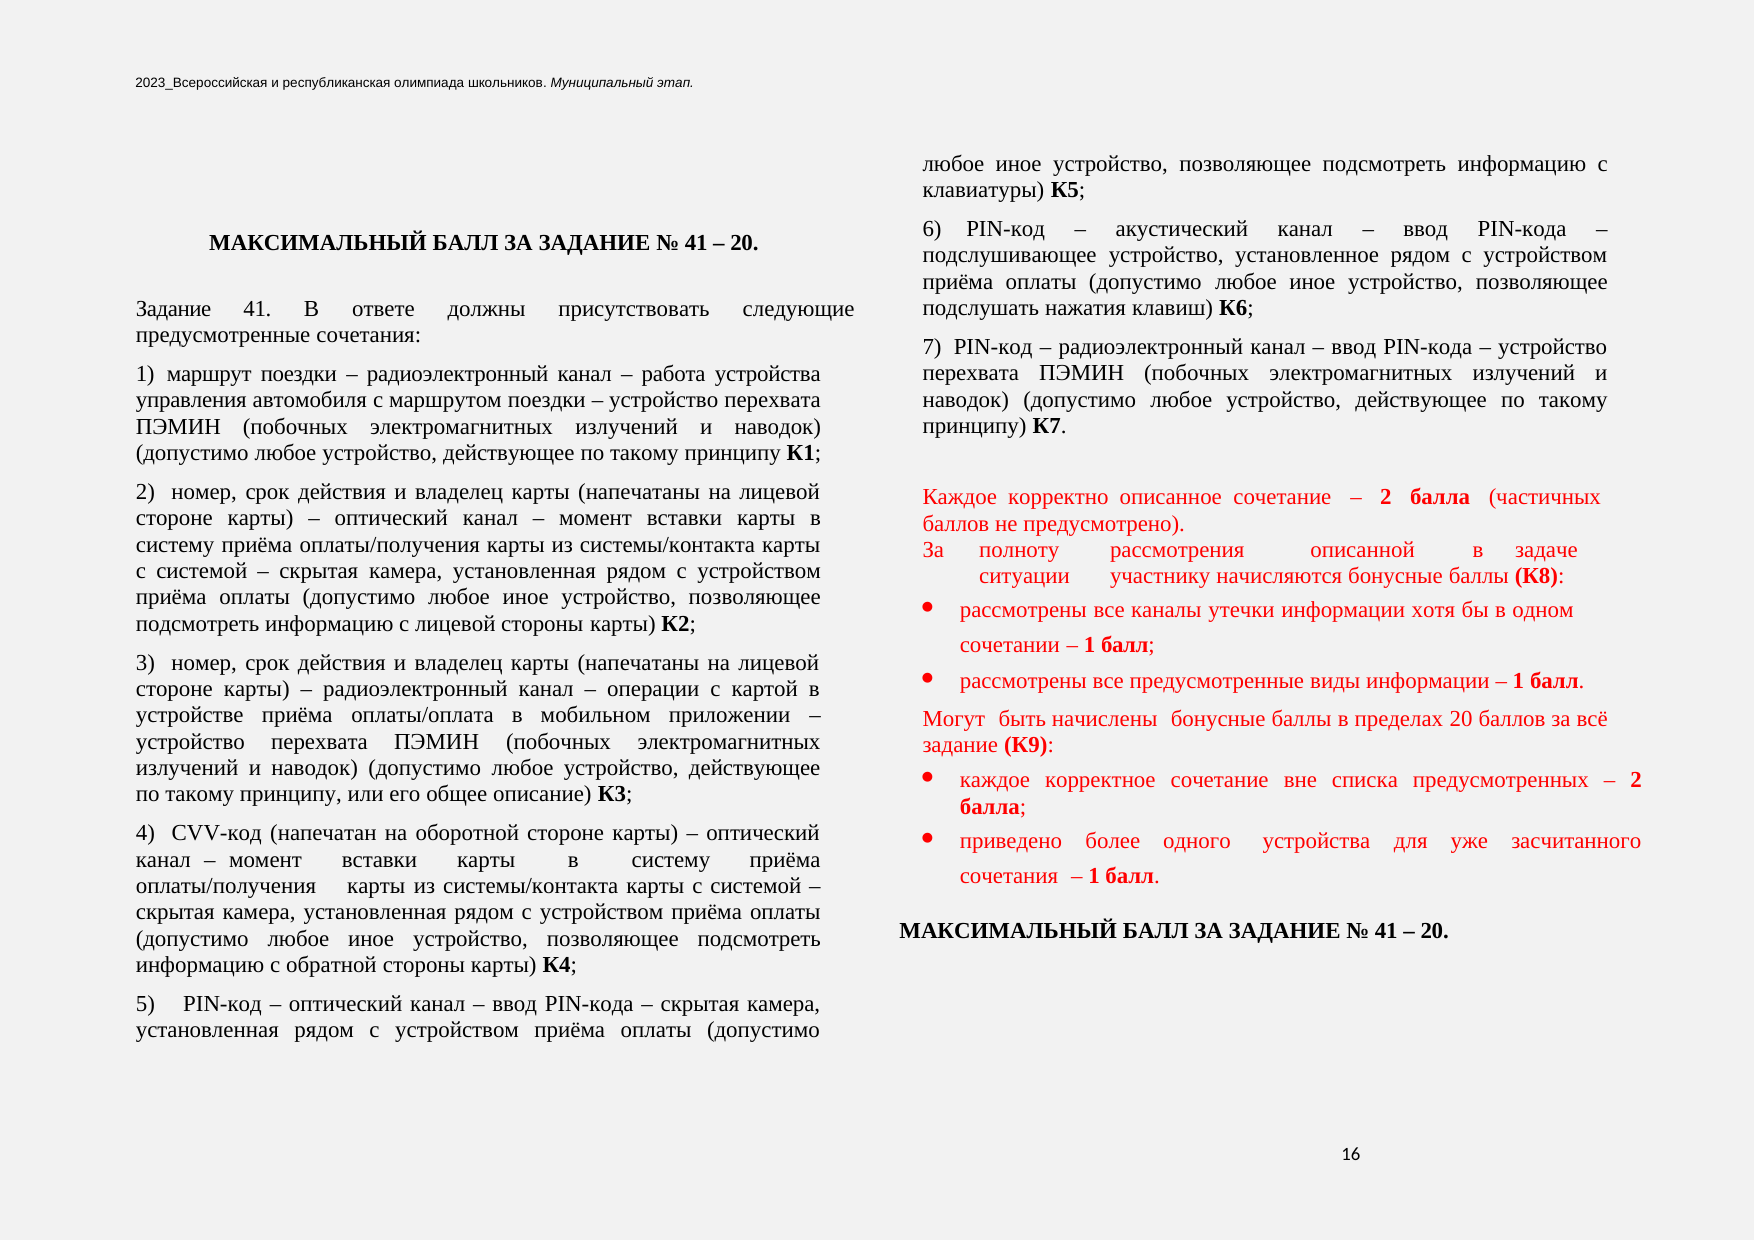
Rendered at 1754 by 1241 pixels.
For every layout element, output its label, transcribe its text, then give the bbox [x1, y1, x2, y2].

list приведено более одного устройства для уже засчитанного сочетания – 1 балл. [922, 820, 1641, 891]
list номер, срок действия и владелец карты (напечатаны на лицевой стороне карты) – оптический канал – момент вставки карты в систему приёма оплаты/получения карты из системы/контакта карты с системой – скрытая камера, установленная рядом с устройством приёма оплаты (допустимо любое иное устройство, позволяющее подсмотреть информацию с лицевой стороны карты) К2; [136, 478, 821, 636]
list каждое корректное сочетание вне списка предусмотренных – 2 балла; [922, 766, 1641, 820]
text Каждое корректно описанное сочетание – 2 балла (частичных баллов не предусмотрено). [922, 483, 1609, 536]
list рассмотрены все каналы утечки информации хотя бы в одном сочетании – 1 балл; [922, 589, 1641, 660]
list номер, срок действия и владелец карты (напечатаны на лицевой стороне карты) – радиоэлектронный канал – операции с картой в устройстве приёма оплаты/оплата в мобильном приложении – устройство перехвата ПЭМИН (побочных электромагнитных излучений и наводок) (допустимо любое устройство, действующее по такому принципу, или его общее описание) К3; [136, 649, 821, 807]
text Задание 41. В ответе должны присутствовать следующие предусмотренные сочетания: [136, 295, 855, 347]
list маршрут поездки – радиоэлектронный канал – работа устройства управления автомобиля с маршрутом поездки – устройство перехвата ПЭМИН (побочных электромагнитных излучений и наводок) (допустимо любое устройство, действующее по такому принципу К1; [136, 360, 821, 466]
text За полноту рассмотрения описанной в задаче ситуации участнику начисляются бонусные баллы (К8): [922, 536, 1607, 589]
list PIN-код – оптический канал – ввод PIN-кода – скрытая камера, установленная рядом с устройством приёма оплаты (допустимо любое иное устройство, позволяющее подсмотреть информацию с клавиатуры) К5; [136, 990, 821, 1043]
list PIN-код – радиоэлектронный канал – ввод PIN-кода – устройство перехвата ПЭМИН (побочных электромагнитных излучений и наводок) (допустимо любое устройство, действующее по такому принципу) К7. [922, 333, 1607, 438]
list CVV-код (напечатан на оборотной стороне карты) – оптический канал – момент вставки карты в систему приёма оплаты/получения карты из системы/контакта карты с системой – скрытая камера, установленная рядом с устройством приёма оплаты (допустимо любое иное устройство, позволяющее подсмотреть информацию с обратной стороны карты) К4; [136, 819, 821, 977]
list рассмотрены все предусмотренные виды информации – 1 балл. [922, 660, 1641, 695]
text МАКСИМАЛЬНЫЙ БАЛЛ ЗА ЗАДАНИЕ № 41 – 20. [112, 229, 855, 255]
list PIN-код – оптический канал – ввод PIN-кода – скрытая камера, установленная рядом с устройством приёма оплаты (допустимо любое иное устройство, позволяющее подсмотреть информацию с клавиатуры) К5; [922, 150, 1608, 203]
list PIN-код – акустический канал – ввод PIN-кода – подслушивающее устройство, установленное рядом с устройством приёма оплаты (допустимо любое иное устройство, позволяющее подслушать нажатия клавиш) К6; [922, 215, 1607, 321]
text МАКСИМАЛЬНЫЙ БАЛЛ ЗА ЗАДАНИЕ № 41 – 20. [899, 917, 1641, 944]
text Могут быть начислены бонусные баллы в пределах 20 баллов за всё задание (К9): [922, 705, 1607, 757]
